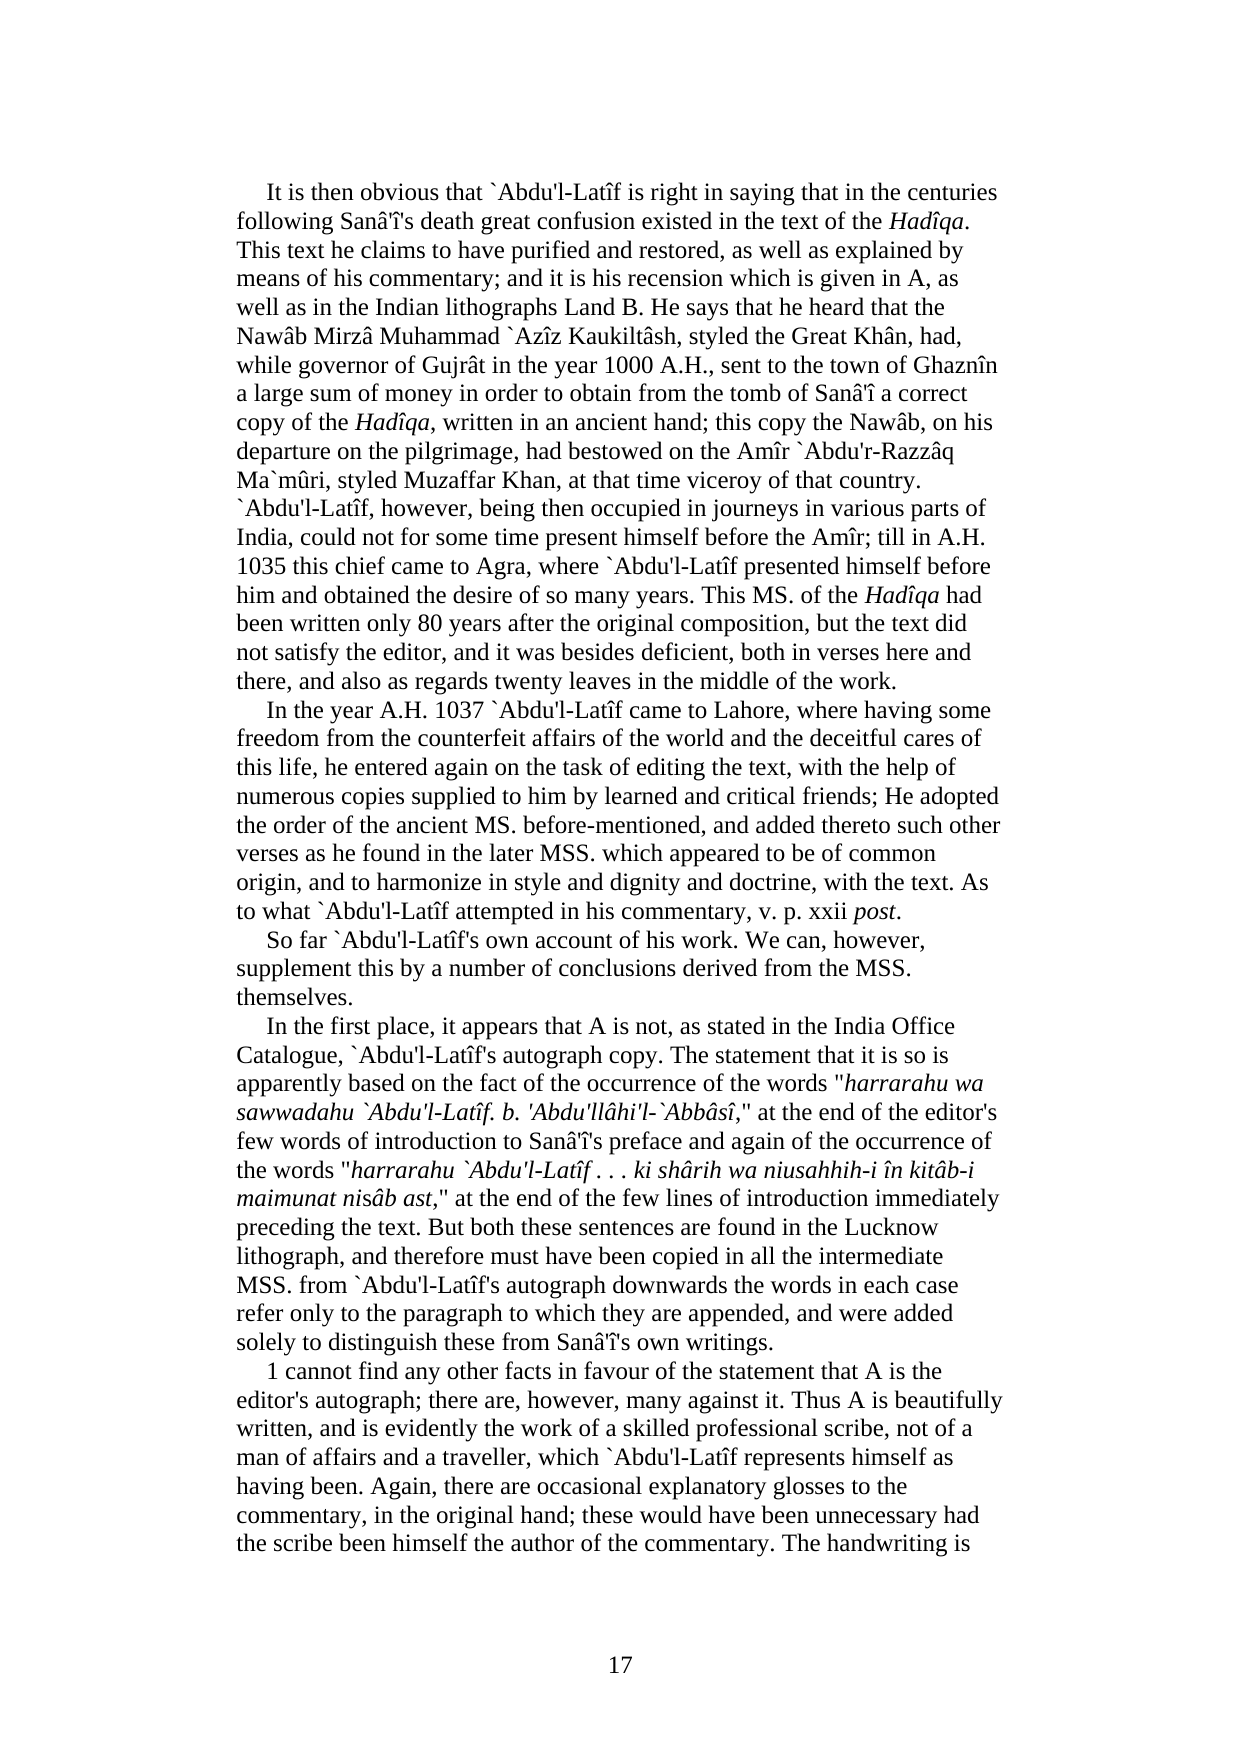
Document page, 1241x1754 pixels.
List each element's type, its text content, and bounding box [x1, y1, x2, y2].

text In the year A.H. 1037 `Abdu'l-Latîf came to Lahore, where having some freedom from the counterfeit affairs of the world and the deceitful cares of this life, he entered again on the task of editing the text, with the help of numerous copies supplied to him by learned and critical friends; He adopted the order of the ancient MS. before-mentioned, and added thereto such other verses as he found in the later MSS. which appeared to be of common origin, and to harmonize in style and dignity and doctrine, with the text. As to what `Abdu'l-Latîf attempted in his commentary, v. p. xxii post. [236, 695, 1004, 925]
text It is then obvious that `Abdu'l-Latîf is right in saying that in the centuries following Sanâ'î's death great confusion existed in the text of the Hadîqa. This text he claims to have purified and restored, as well as explained by means of his commentary; and it is his recension which is given in A, as well as in the Indian lithographs Land B. He says that he heard that the Nawâb Mirzâ Muhammad `Azîz Kaukiltâsh, styled the Great Khân, had, while governor of Gujrât in the year 1000 A.H., sent to the town of Ghaznîn a large sum of money in order to obtain from the tomb of Sanâ'î a correct copy of the Hadîqa, written in an ancient hand; this copy the Nawâb, on his departure on the pilgrimage, had bestowed on the Amîr `Abdu'r-Razzâq Ma`mûri, styled Muzaffar Khan, at that time viceroy of that country. `Abdu'l-Latîf, however, being then occupied in journeys in various parts of India, could not for some time present himself before the Amîr; till in A.H. 1035 this chief came to Agra, where `Abdu'l-Latîf presented himself before him and obtained the desire of so many years. This MS. of the Hadîqa had been written only 80 years after the original composition, but the text did not satisfy the editor, and it was besides deficient, both in verses here and there, and also as regards twenty leaves in the middle of the work. [236, 177, 1004, 695]
text In the first place, it appears that A is not, as stated in the India Office Catalogue, `Abdu'l-Latîf's autograph copy. The statement that it is so is apparently based on the fact of the occurrence of the words "harrarahu wa sawwadahu `Abdu'l-Latîf. b. 'Abdu'llâhi'l-`Abbâsî," at the end of the editor's few words of introduction to Sanâ'î's preface and again of the occurrence of the words "harrarahu `Abdu'l-Latîf . . . ki shârih wa niusahhih-i în kitâb-i maimunat nisâb ast," at the end of the few lines of introduction immediately preceding the text. But both these sentences are found in the Lucknow lithograph, and therefore must have been copied in all the intermediate MSS. from `Abdu'l-Latîf's autograph downwards the words in each case refer only to the paragraph to which they are appended, and were added solely to distinguish these from Sanâ'î's own writings. [236, 1011, 1004, 1356]
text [236, 1356, 1004, 1557]
text So far `Abdu'l-Latîf's own account of his work. We can, however, supplement this by a number of conclusions derived from the MSS. themselves. [236, 925, 1004, 1011]
